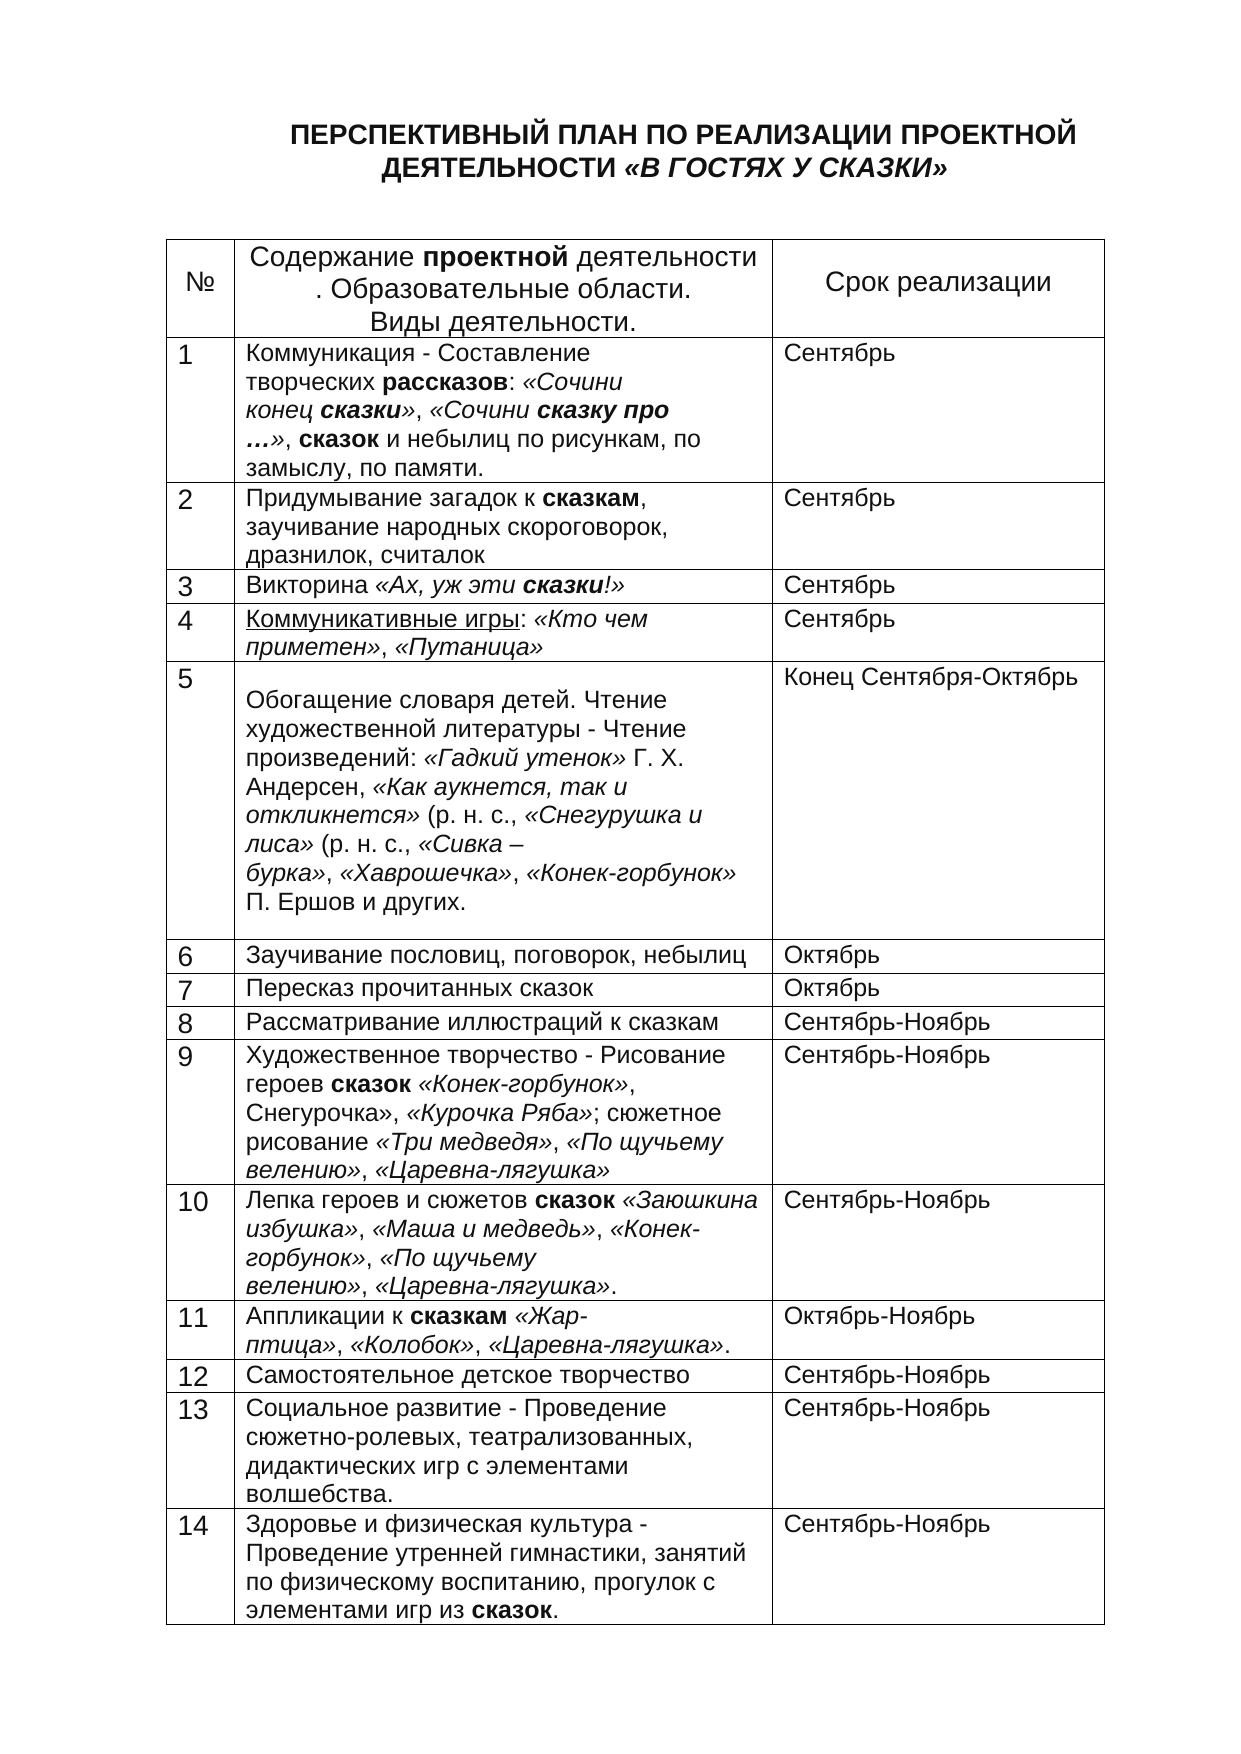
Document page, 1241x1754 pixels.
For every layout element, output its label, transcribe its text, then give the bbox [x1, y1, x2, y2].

table_cell Сентябрь-Ноябрь [773, 1509, 1104, 1624]
table_cell 9 [167, 1040, 234, 1184]
table_cell 11 [167, 1301, 234, 1359]
table_cell Октябрь-Ноябрь [773, 1301, 1104, 1359]
table_cell Октябрь [773, 940, 1104, 972]
table_cell 2 [167, 483, 234, 569]
table_cell Сентябрь [773, 570, 1104, 602]
table_cell 12 [167, 1360, 234, 1392]
table_cell Заучивание пословиц, поговорок, небылиц [235, 940, 772, 972]
table_cell Октябрь [773, 974, 1104, 1006]
table_cell Сентябрь-Ноябрь [773, 1360, 1104, 1392]
table_header Срок реализации [773, 240, 1104, 337]
table_cell 14 [167, 1509, 234, 1624]
table_cell Сентябрь-Ноябрь [773, 1393, 1104, 1508]
table_cell Рассматривание иллюстраций к сказкам [235, 1007, 772, 1039]
table_cell 8 [167, 1007, 234, 1039]
table_cell 4 [167, 604, 234, 661]
table_cell 10 [167, 1185, 234, 1300]
table_header Содержание проектной деятельности. Образовательные области. Виды деятельности. [235, 240, 772, 337]
table_cell Придумывание загадок к сказкам, заучивание народных скороговорок, дразнилок, считалок [235, 483, 772, 569]
table_cell 1 [167, 338, 234, 482]
table_cell 5 [167, 662, 234, 939]
table_cell Сентябрь-Ноябрь [773, 1185, 1104, 1300]
table_cell Сентябрь [773, 604, 1104, 661]
table_cell 7 [167, 974, 234, 1006]
table_cell 3 [167, 570, 234, 602]
table_cell Здоровье и физическая культура - Проведение утренней гимнастики, занятий по физическому воспитанию, прогулок с элементами игр из сказок. [235, 1509, 772, 1624]
table_cell Сентябрь-Ноябрь [773, 1007, 1104, 1039]
table_cell Пересказ прочитанных сказок [235, 974, 772, 1006]
table_cell Викторина «Ах, уж эти сказки!» [235, 570, 772, 602]
table_cell Сентябрь [773, 338, 1104, 482]
table_cell Художественное творчество - Рисование героев сказок «Конек-горбунок», Снегурочка», «Курочка Ряба»; сюжетное рисование «Три медведя», «По щучьему велению», «Царевна-лягушка» [235, 1040, 772, 1184]
table_cell 13 [167, 1393, 234, 1508]
table_cell 6 [167, 940, 234, 972]
table_cell Сентябрь [773, 483, 1104, 569]
table_cell Аппликации к сказкам «Жар-птица», «Колобок», «Царевна-лягушка». [235, 1301, 772, 1359]
table_cell Лепка героев и сюжетов сказок «Заюшкина избушка», «Маша и медведь», «Конек-горбунок», «По щучьему велению», «Царевна-лягушка». [235, 1185, 772, 1300]
table_header № [167, 240, 234, 337]
table_cell Конец Сентября-Октябрь [773, 662, 1104, 939]
table_cell Обогащение словаря детей. Чтение художественной литературы - Чтение произведений: «Гадкий утенок» Г. Х. Андерсен, «Как аукнется, так и откликнется» (р. н. с., «Снегурушка и лиса» (р. н. с., «Сивка – бурка», «Хаврошечка», «Конек-горбунок» П. Ершов и других. [235, 662, 772, 939]
table_cell Коммуникативные игры: «Кто чем приметен», «Путаница» [235, 604, 772, 661]
table_cell Сентябрь-Ноябрь [773, 1040, 1104, 1184]
table_cell Самостоятельное детское творчество [235, 1360, 772, 1392]
text ПЕРСПЕКТИВНЫЙ ПЛАН ПО РЕАЛИЗАЦИИ ПРОЕКТНОЙ ДЕЯТЕЛЬНОСТИ «В ГОСТЯХ У СКАЗКИ» [177, 118, 1152, 183]
table_cell Коммуникация - Составление творческих рассказов: «Сочини конец сказки», «Сочини сказку про …», сказок и небылиц по рисункам, по замыслу, по памяти. [235, 338, 772, 482]
table_cell Социальное развитие - Проведение сюжетно-ролевых, театрализованных, дидактических игр с элементами волшебства. [235, 1393, 772, 1508]
